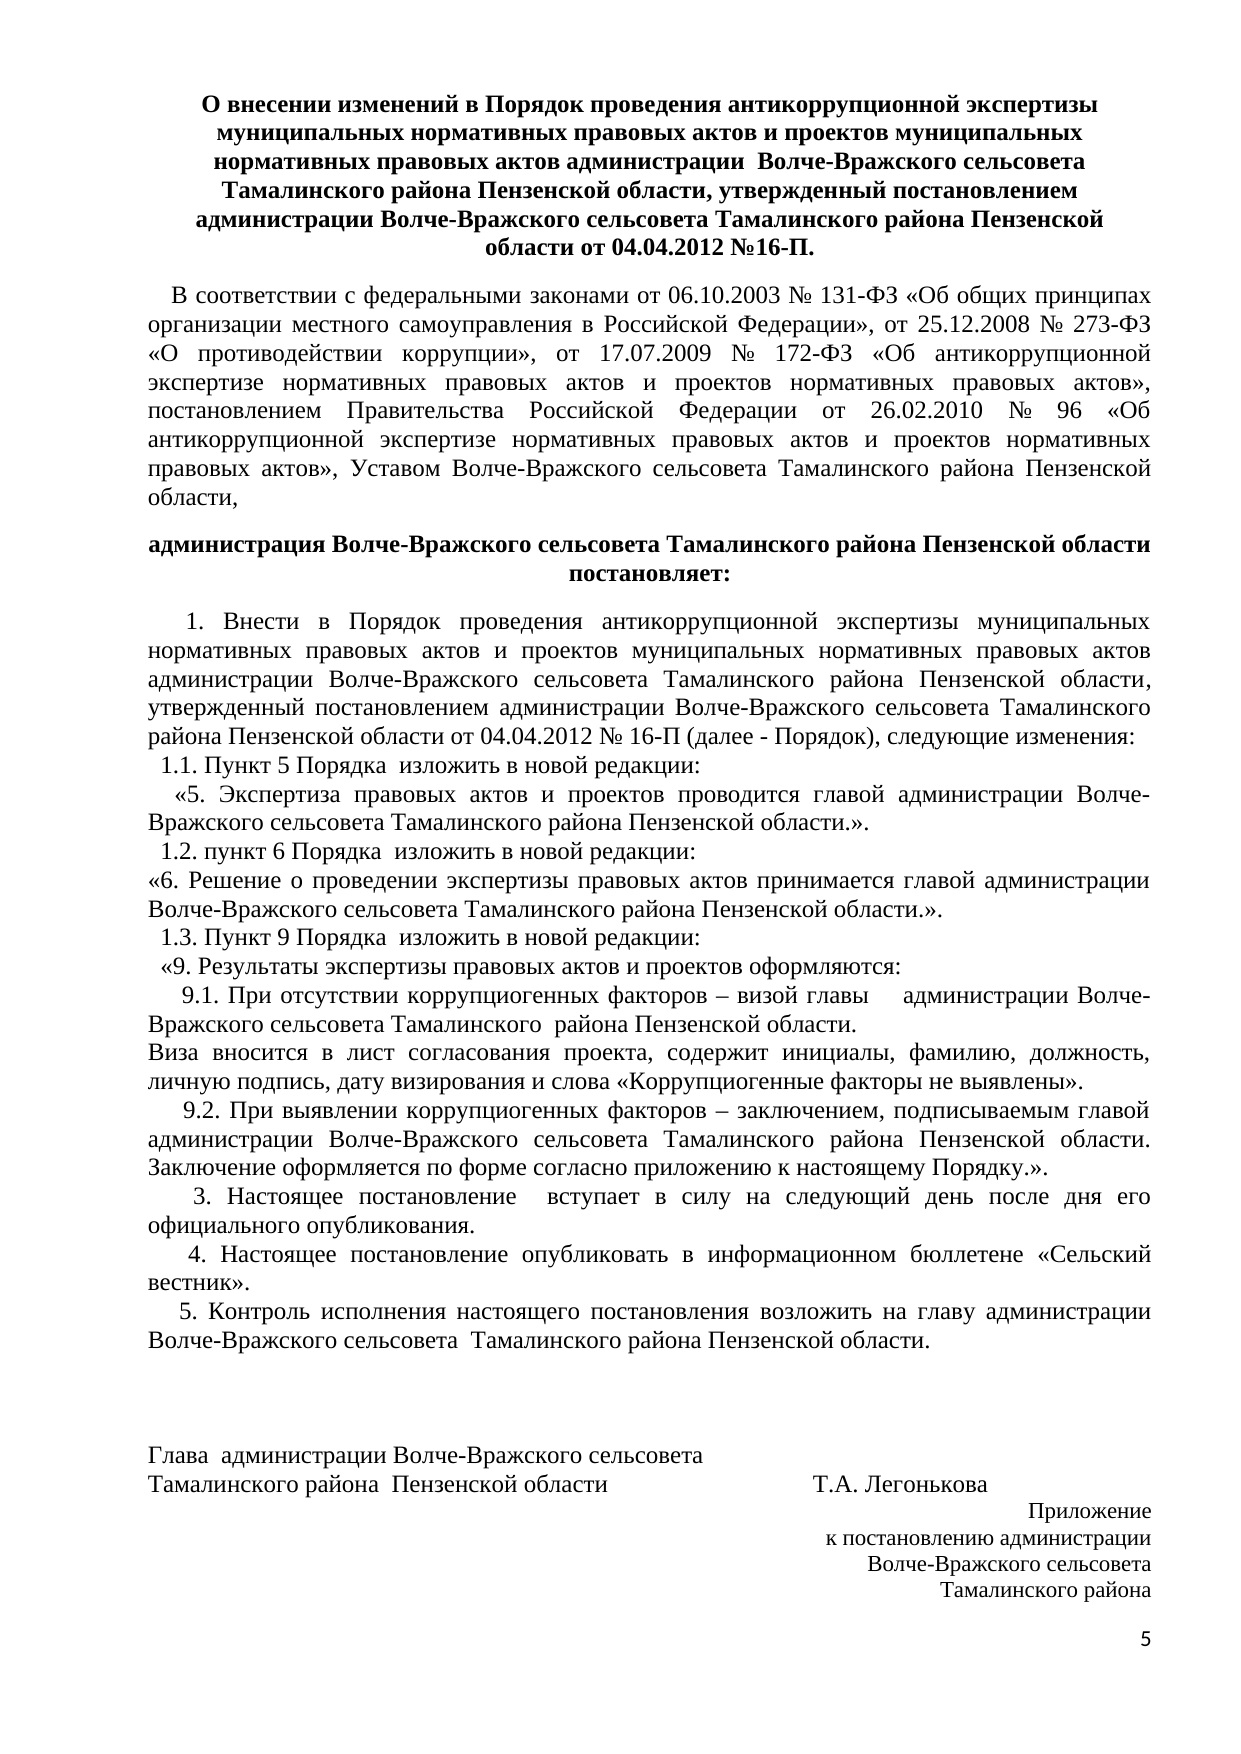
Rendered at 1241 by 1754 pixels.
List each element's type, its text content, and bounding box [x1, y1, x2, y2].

text Глава администрации Волче-Вражского сельсовета [148, 1440, 1152, 1469]
text 1.2. пункт 6 Порядка изложить в новой редакции: [148, 836, 1152, 865]
text В соответствии с федеральными законами от 06.10.2003 № 131-ФЗ «Об общих принципах организации местного самоуправления в Российской Федерации», от 25.12.2008 № 273-ФЗ «О противодействии коррупции», от 17.07.2009 № 172-ФЗ «Об антикоррупционной экспертизе нормативных правовых актов и проектов нормативных правовых актов», постановлением Правительства Российской Федерации от 26.02.2010 № 96 «Об антикоррупционной экспертизе нормативных правовых актов и проектов нормативных правовых актов», Уставом Волче-Вражского сельсовета Тамалинского района Пензенской области, [148, 280, 1152, 510]
text «6. Решение о проведении экспертизы правовых актов принимается главой администрации Волче-Вражского сельсовета Тамалинского района Пензенской области.». [148, 865, 1152, 922]
text 1. Внести в Порядок проведения антикоррупционной экспертизы муниципальных нормативных правовых актов и проектов муниципальных нормативных правовых актов администрации Волче-Вражского сельсовета Тамалинского района Пензенской области, утвержденный постановлением администрации Волче-Вражского сельсовета Тамалинского района Пензенской области от 04.04.2012 № 16-П (далее - Порядок), следующие изменения: [148, 606, 1152, 750]
text администрация Волче-Вражского сельсовета Тамалинского района Пензенской области постановляет: [148, 529, 1152, 587]
text Виза вносится в лист согласования проекта, содержит инициалы, фамилию, должность, личную подпись, дату визирования и слова «Коррупциогенные факторы не выявлены». [148, 1037, 1152, 1095]
text 1.3. Пункт 9 Порядка изложить в новой редакции: [148, 922, 1152, 951]
text «5. Экспертиза правовых актов и проектов проводится главой администрации Волче-Вражского сельсовета Тамалинского района Пензенской области.». [148, 779, 1152, 836]
text к постановлению администрации [148, 1524, 1152, 1550]
text Волче-Вражского сельсовета [148, 1550, 1152, 1576]
text 5. Контроль исполнения настоящего постановления возложить на главу администрации Волче-Вражского сельсовета Тамалинского района Пензенской области. [148, 1296, 1152, 1354]
text 9.1. При отсутствии коррупциогенных факторов – визой главы администрации Волче-Вражского сельсовета Тамалинского района Пензенской области. [148, 980, 1152, 1037]
text 3. Настоящее постановление вступает в силу на следующий день после дня его официального опубликования. [148, 1181, 1152, 1239]
text Тамалинского района Пензенской области Т.А. Легонькова [148, 1469, 1152, 1497]
text 4. Настоящее постановление опубликовать в информационном бюллетене «Сельский вестник». [148, 1239, 1152, 1296]
text 9.2. При выявлении коррупциогенных факторов – заключением, подписываемым главой администрации Волче-Вражского сельсовета Тамалинского района Пензенской области. Заключение оформляется по форме согласно приложению к настоящему Порядку.». [148, 1095, 1152, 1181]
text «9. Результаты экспертизы правовых актов и проектов оформляются: [148, 951, 1152, 980]
text 1.1. Пункт 5 Порядка изложить в новой редакции: [148, 750, 1152, 779]
text Приложение [148, 1497, 1152, 1524]
text О внесении изменений в Порядок проведения антикоррупционной экспертизы муниципальных нормативных правовых актов и проектов муниципальных нормативных правовых актов администрации Волче-Вражского сельсовета Тамалинского района Пензенской области, утвержденный постановлением администрации Волче-Вражского сельсовета Тамалинского района Пензенской области от 04.04.2012 №16-П. [148, 89, 1152, 261]
text Тамалинского района [148, 1576, 1152, 1603]
